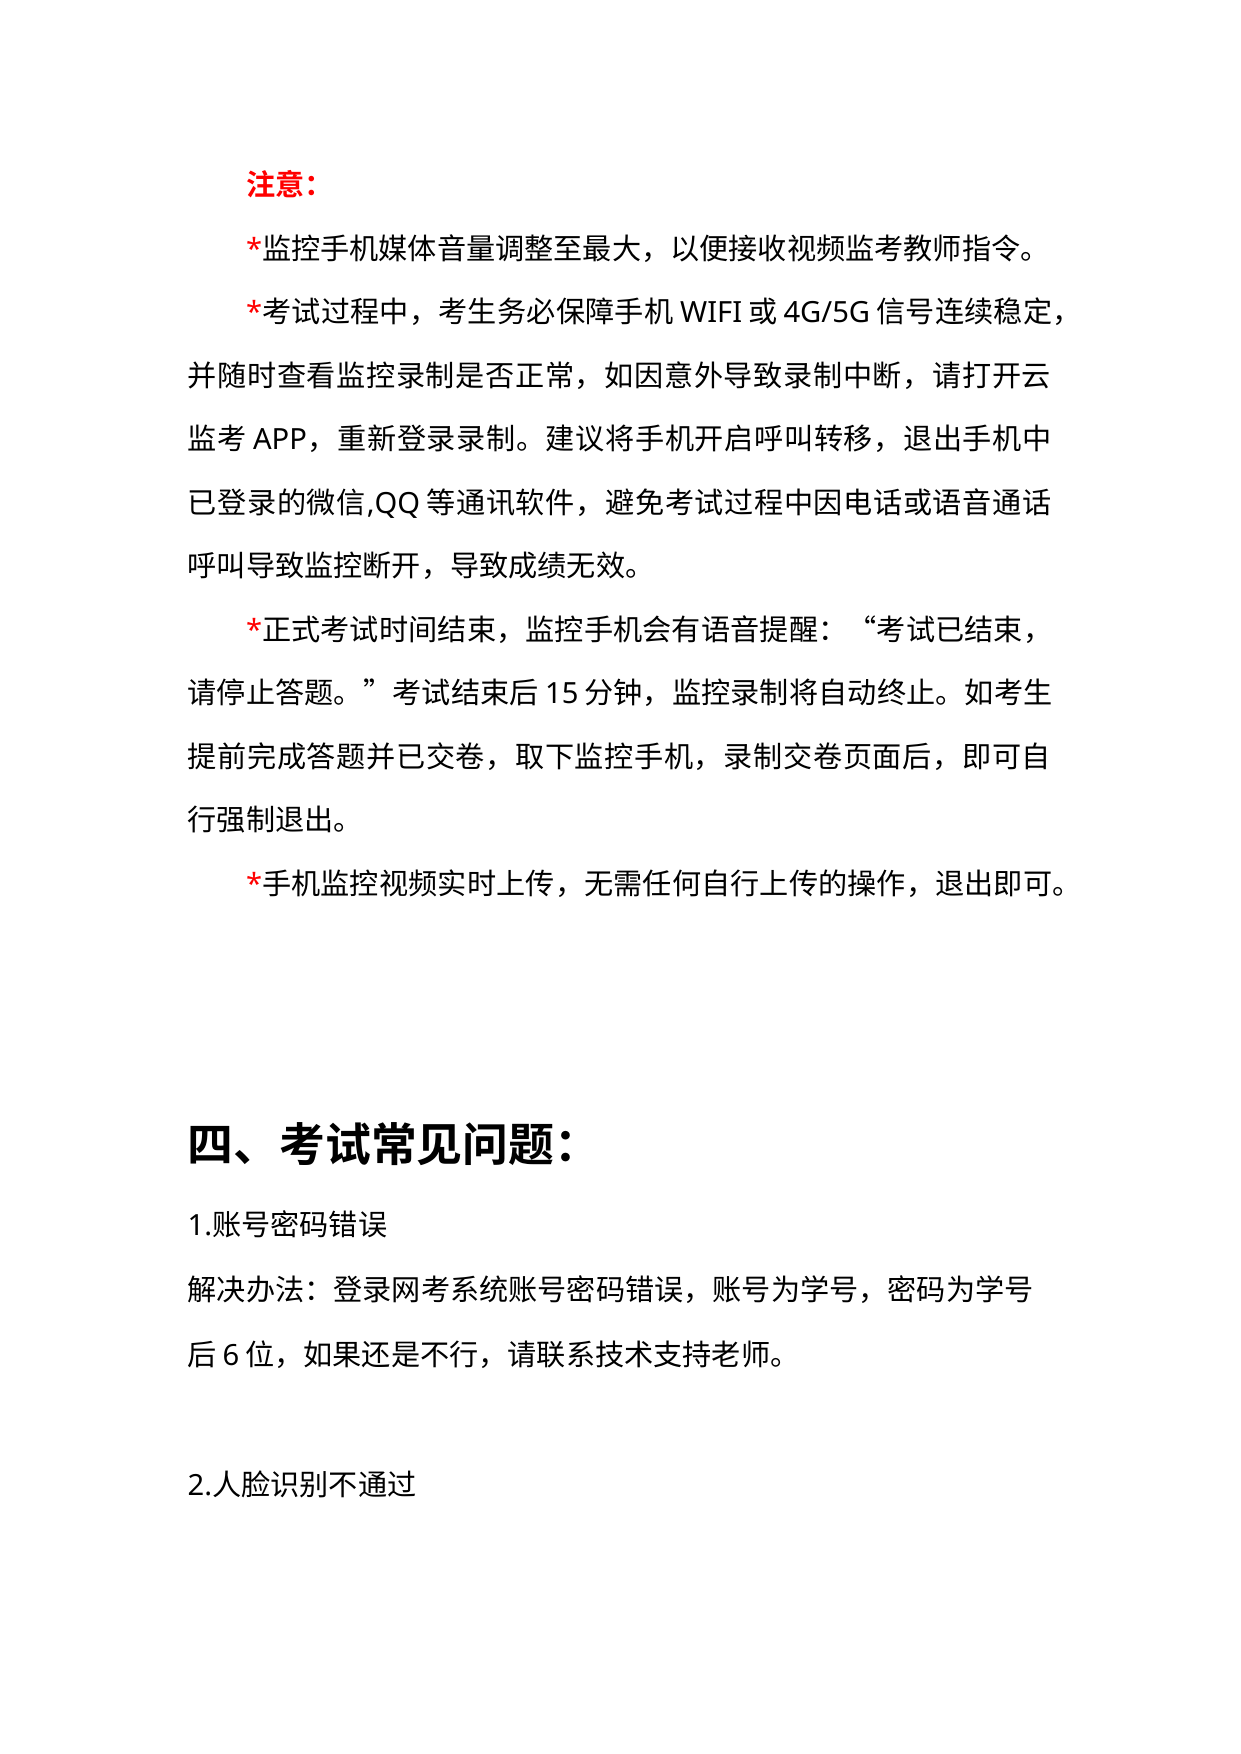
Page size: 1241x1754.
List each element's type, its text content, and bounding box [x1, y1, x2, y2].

text 1.账号密码错误 [187, 1190, 1053, 1255]
list 四、考试常见问题： [187, 1092, 1053, 1190]
text *监控手机媒体音量调整至最大，以便接收视频监考教师指令。 [187, 225, 1053, 268]
text 注意： [187, 162, 1053, 204]
text *手机监控视频实时上传，无需任何自行上传的操作，退出即可。 [187, 860, 1053, 947]
text 解决办法：登录网考系统账号密码错误，账号为学号，密码为学号后6位，如果还是不行，请联系技术支持老师。 [187, 1255, 1053, 1385]
text *正式考试时间结束，监控手机会有语音提醒：“考试已结束，请停止答题。”考试结束后15分钟，监控录制将自动终止。如考生提前完成答题并已交卷，取下监控手机，录制交卷页面后，即可自行强制退出。 [187, 606, 1053, 839]
text *考试过程中，考生务必保障手机WIFI或4G/5G信号连续稳定，并随时查看监控录制是否正常，如因意外导致录制中断，请打开云监考APP，重新登录录制。建议将手机开启呼叫转移，退出手机中已登录的微信,QQ等通讯软件，避免考试过程中因电话或语音通话呼叫导致监控断开，导致成绩无效。 [187, 289, 1053, 585]
text 2.人脸识别不通过 [187, 1450, 1053, 1515]
